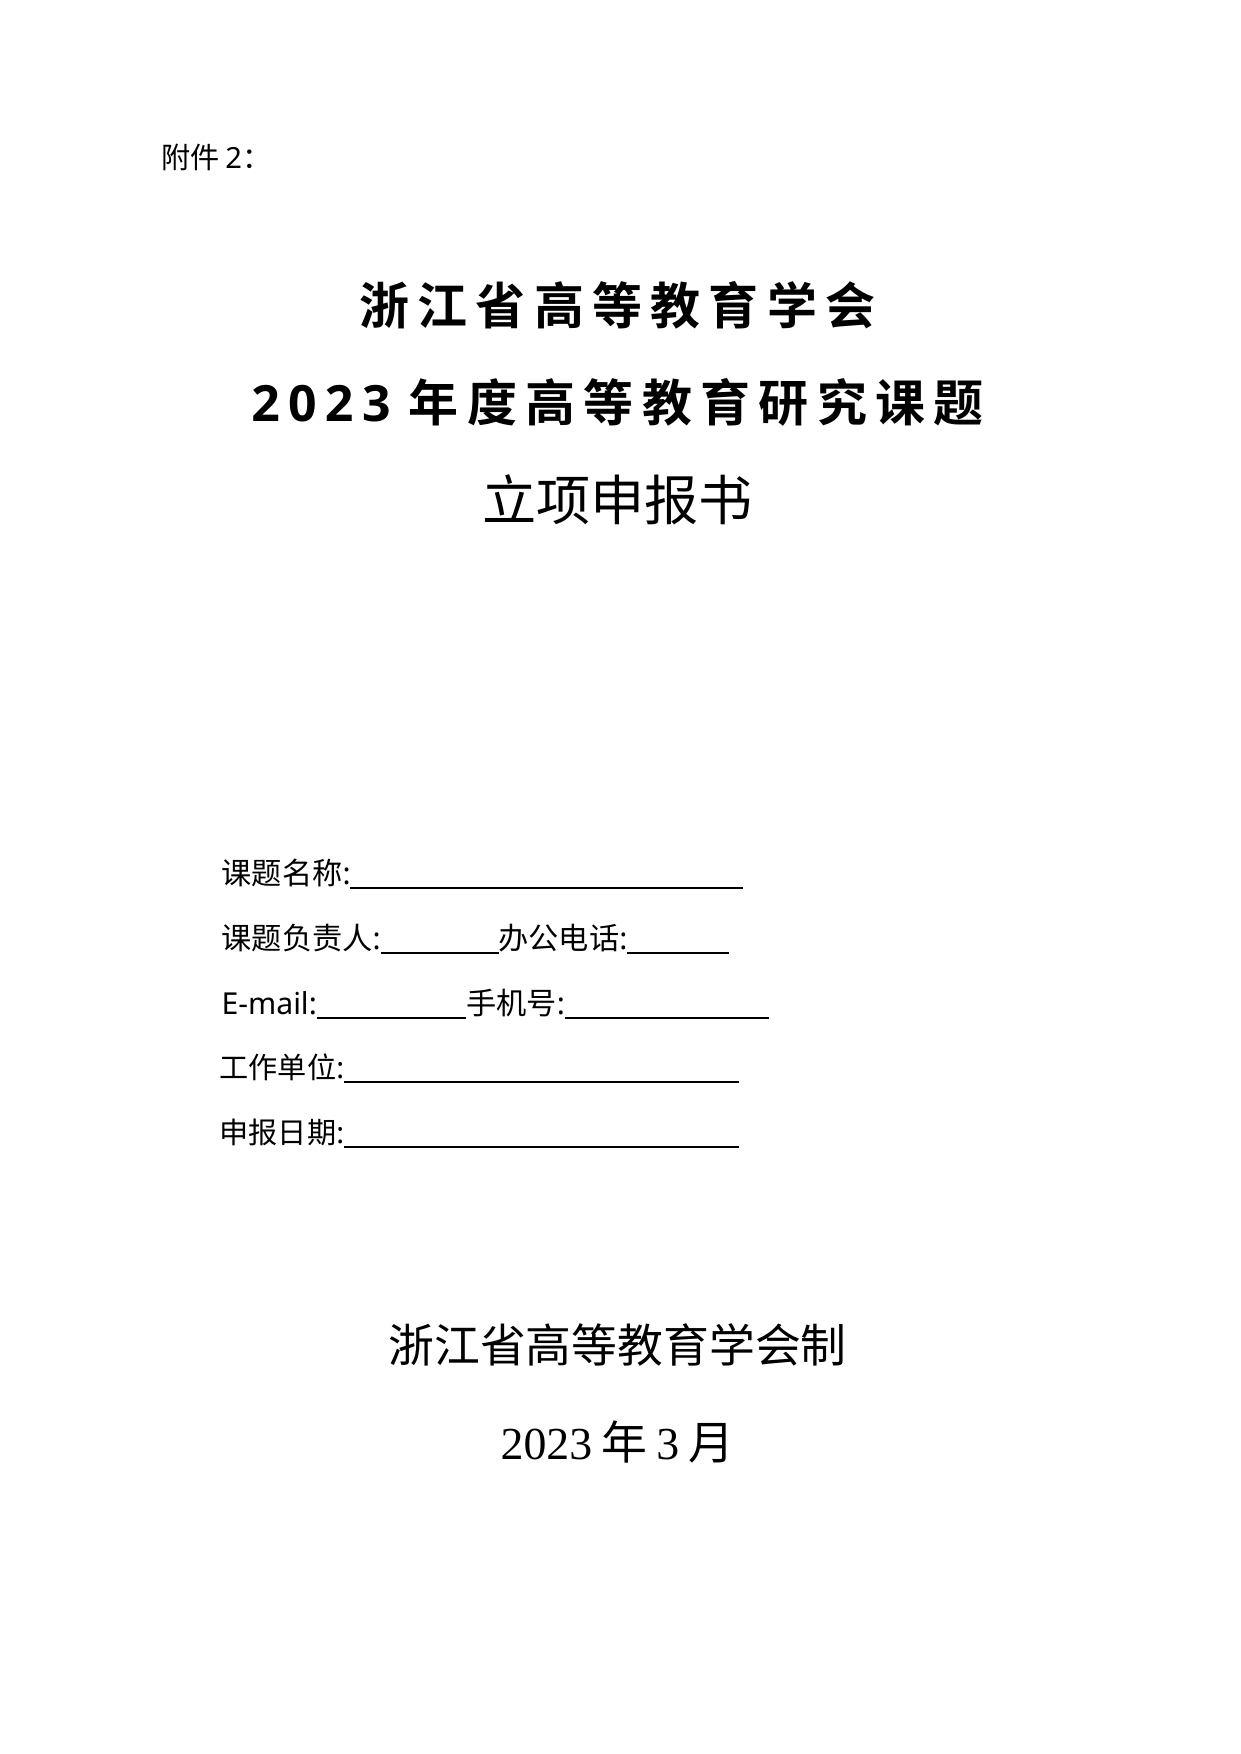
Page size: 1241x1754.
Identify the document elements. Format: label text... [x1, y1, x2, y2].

text 2023年度高等教育研究课题 [161, 351, 1073, 448]
text E-mail: 手机号: [161, 968, 1073, 1033]
text 浙江省高等教育学会制 [161, 1293, 1073, 1391]
text 2023年3月 [161, 1391, 1073, 1488]
text 浙江省高等教育学会 [161, 253, 1073, 351]
text 工作单位: [161, 1033, 1073, 1098]
text 立项申报书 [161, 448, 1073, 546]
text 申报日期: [161, 1098, 1073, 1163]
text 课题名称: [161, 838, 1073, 903]
text 课题负责人: 办公电话: [161, 903, 1073, 968]
text 附件2： [161, 123, 1073, 188]
